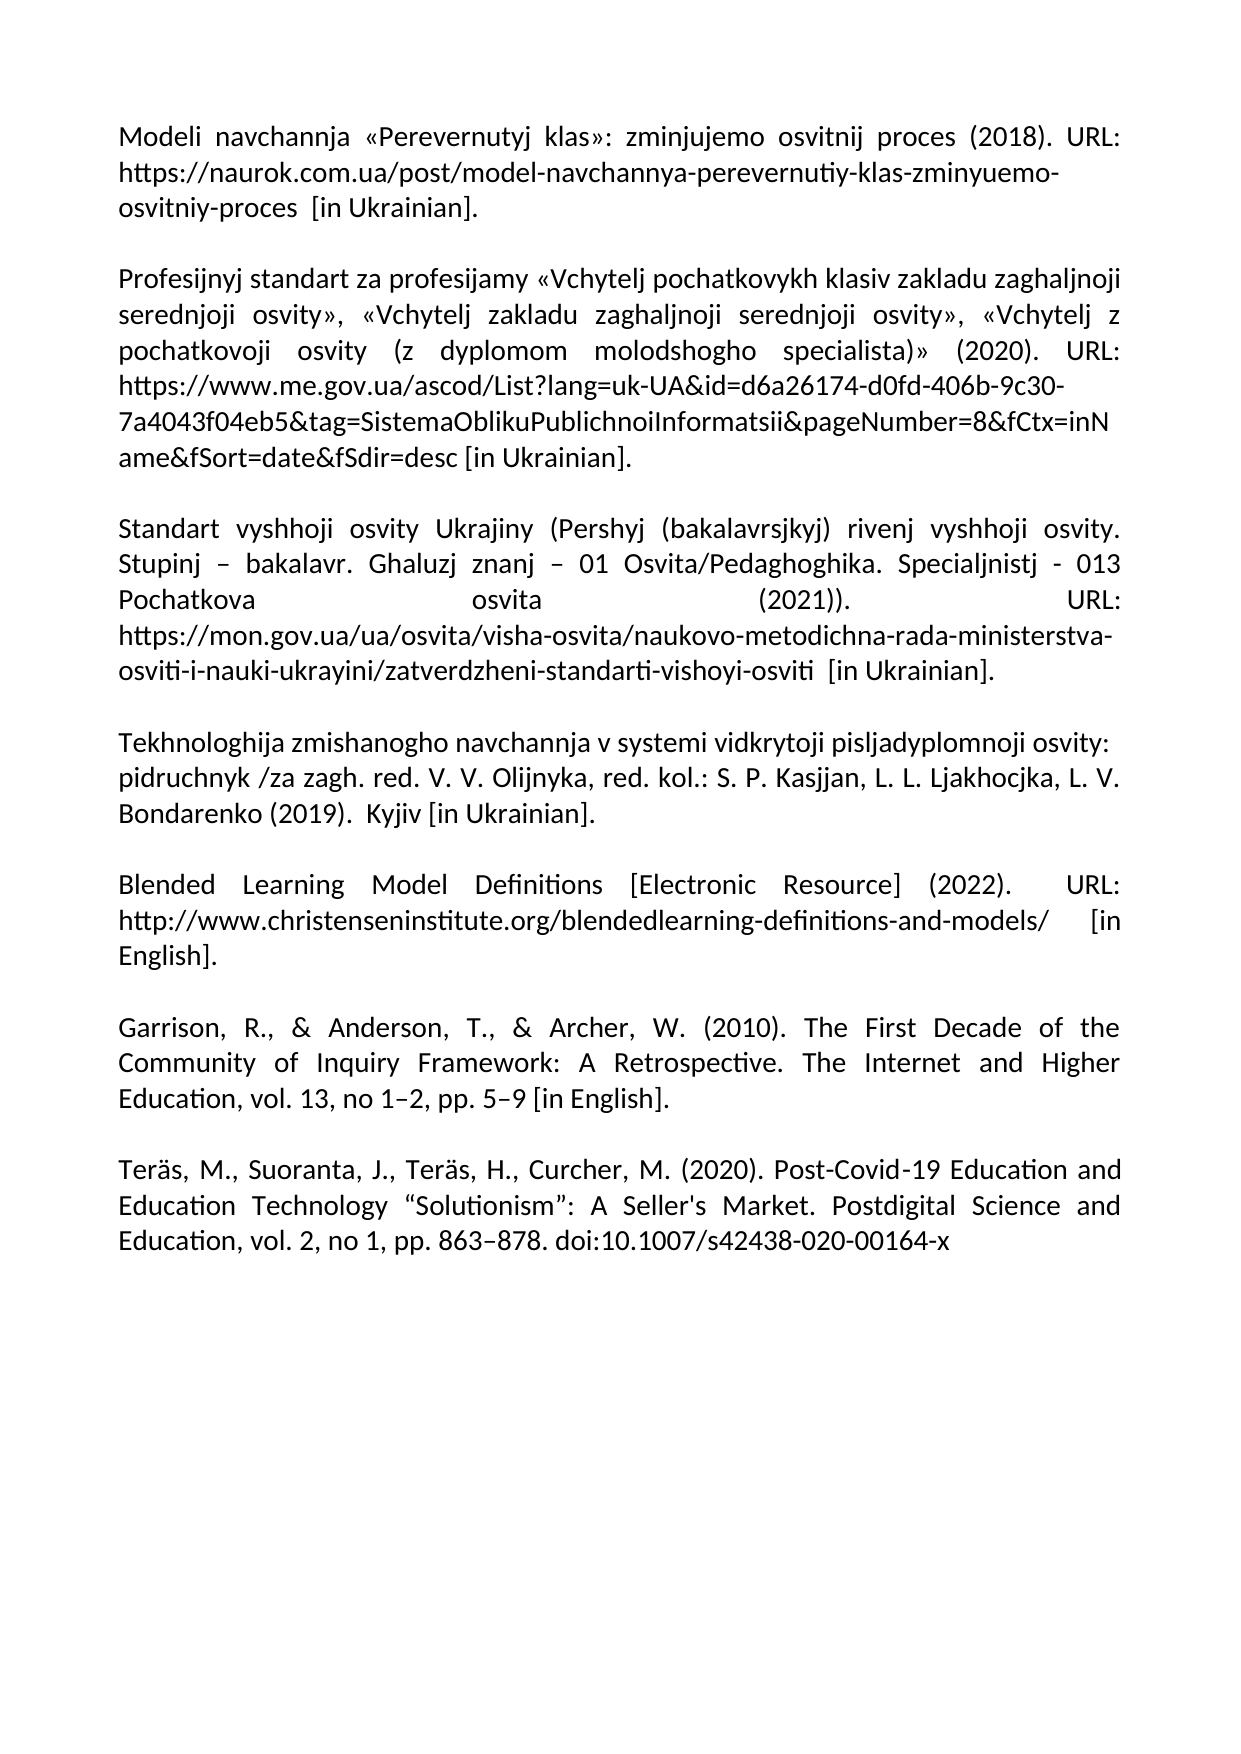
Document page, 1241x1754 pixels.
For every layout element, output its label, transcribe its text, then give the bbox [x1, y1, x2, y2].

text Blended Learning Model Definitions [Electronic Resource] (2022). URL: http://www.christenseninstitute.org/blendedlearning-definitions-and-models/ [in English]. [118, 866, 1122, 973]
text Teräs, M., Suoranta, J., Teräs, H., Curcher, M. (2020). Post-Covid‑19 Education and Education Technology “Solutionism”: A Seller's Market. Postdigital Science and Education, vol. 2, no 1, pp. 863–878. doi:10.1007/s42438-020-00164-x [118, 1151, 1122, 1258]
text Standart vyshhoji osvity Ukrajiny (Pershyj (bakalavrsjkyj) rivenj vyshhoji osvity. Stupinj – bakalavr. Ghaluzj znanj – 01 Osvita/Pedaghoghika. Specialjnistj - 013 Pochatkova osvita (2021)). URL: https://mon.gov.ua/ua/osvita/visha-osvita/naukovo-metodichna-rada-ministerstva-osviti-i-nauki-ukrayini/zatverdzheni-standarti-vishoyi-osviti [in Ukrainian]. [118, 510, 1122, 688]
text Garrison, R., & Anderson, T., & Archer, W. (2010). The First Decade of the Community of Inquiry Framework: A Retrospective. The Internet and Higher Education, vol. 13, no 1–2, pp. 5–9 [in English]. [118, 1009, 1122, 1116]
text pidruchnyk /za zagh. red. V. V. Olijnyka, red. kol.: S. P. Kasjjan, L. L. Ljakhocjka, L. V. Bondarenko (2019). Kyjiv [in Ukrainian]. [118, 759, 1122, 831]
text Modeli navchannja «Perevernutyj klas»: zminjujemo osvitnij proces (2018). URL: https://naurok.com.ua/post/model-navchannya-perevernutiy-klas-zminyuemo-osvitniy-proces [in Ukrainian]. [118, 118, 1122, 225]
text Tekhnologhija zmishanogho navchannja v systemi vidkrytoji pisljadyplomnoji osvity: [118, 724, 1122, 759]
text Profesijnyj standart za profesijamy «Vchytelj pochatkovykh klasiv zakladu zaghaljnoji serednjoji osvity», «Vchytelj zakladu zaghaljnoji serednjoji osvity», «Vchytelj z pochatkovoji osvity (z dyplomom molodshogho specialista)» (2020). URL: https://www.me.gov.ua/ascod/List?lang=uk-UA&id=d6a26174-d0fd-406b-9c30-7a4043f04eb5&tag=SistemaOblikuPublichnoiInformatsii&pageNumber=8&fCtx=inName&fSort=date&fSdir=desc [in Ukrainian]. [118, 261, 1122, 474]
